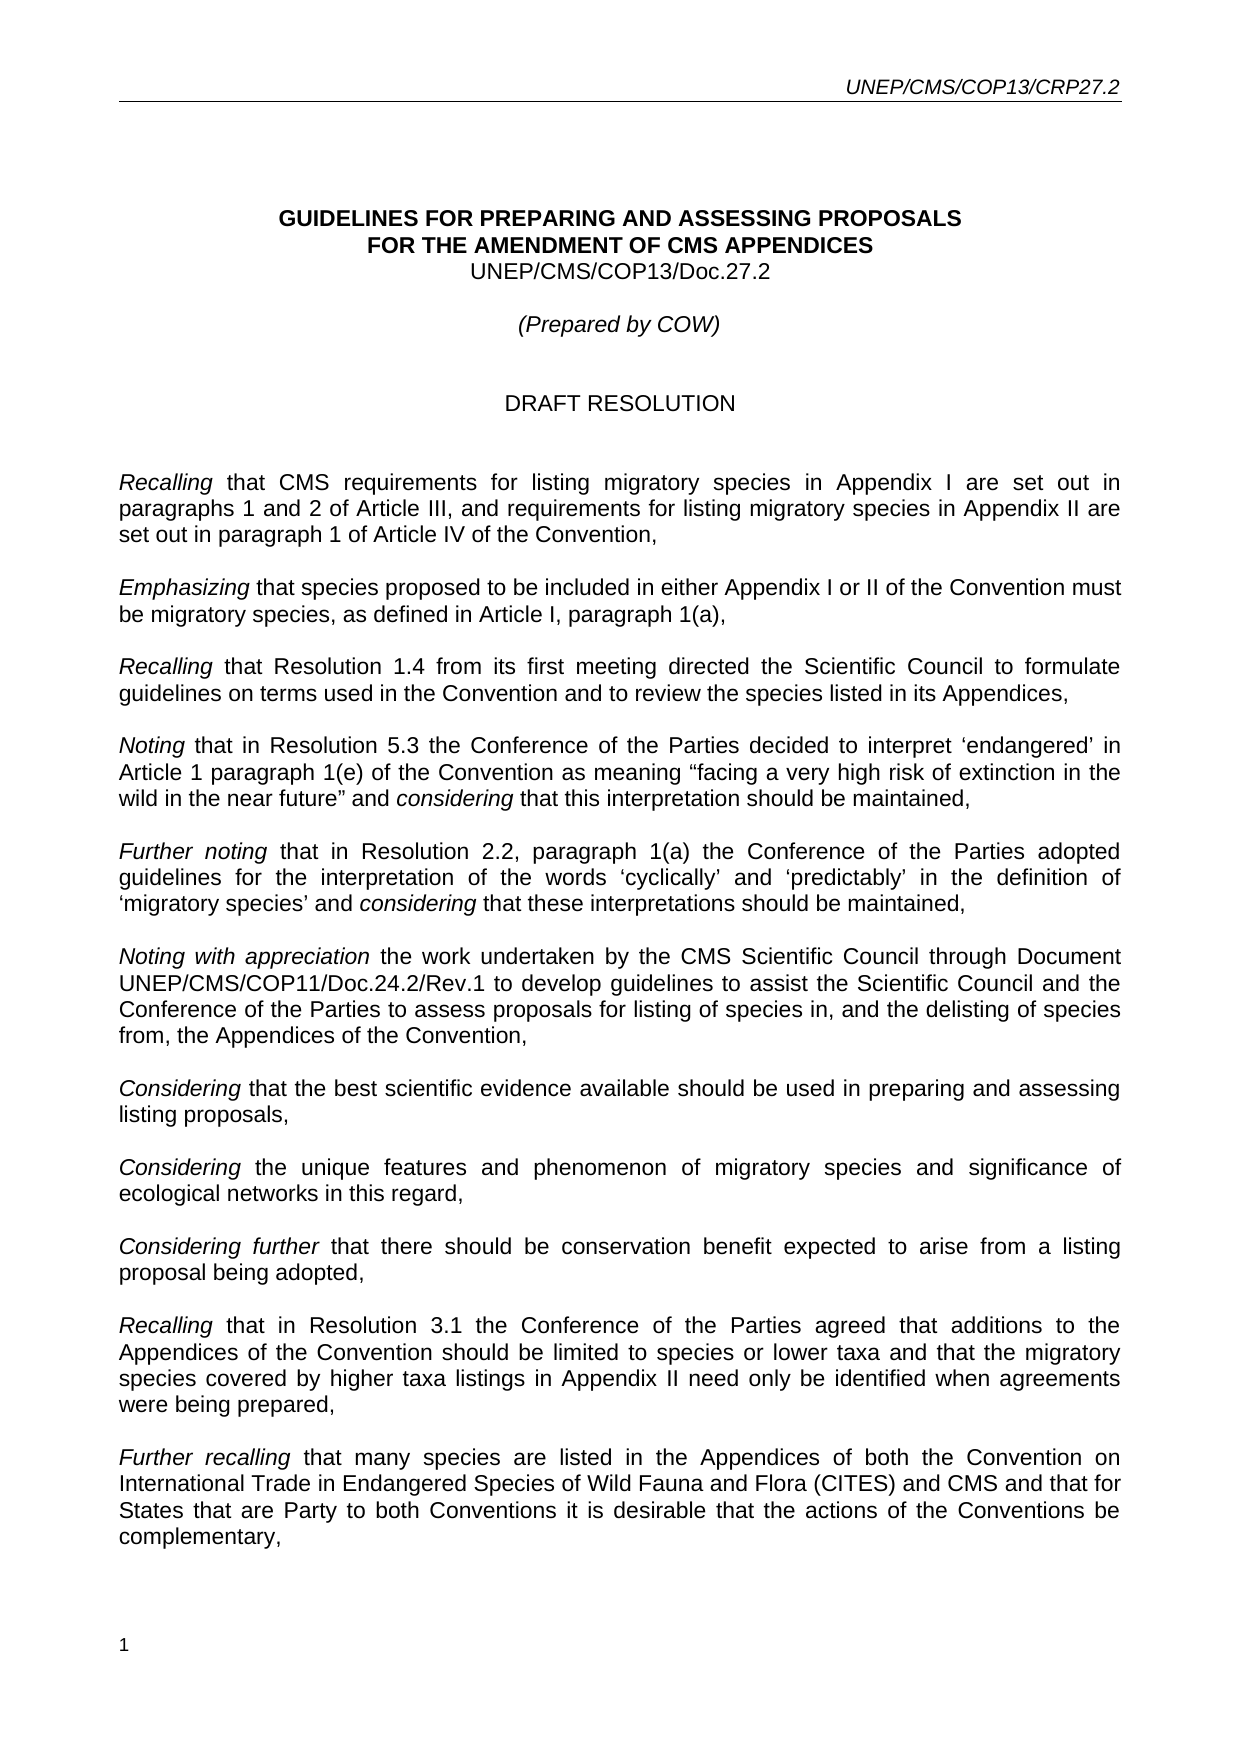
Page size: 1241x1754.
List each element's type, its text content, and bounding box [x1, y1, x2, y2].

text Further noting that in Resolution 2.2, paragraph 1(a) the Conference of the Parties adopted guidelines for the interpretation of the words ‘cyclically’ and ‘predictably’ in the definition of ‘migratory species’ and considering that these interpretations should be maintained, [118, 838, 1122, 917]
text Further recalling that many species are listed in the Appendices of both the Convention on International Trade in Endangered Species of Wild Fauna and Flora (CITES) and CMS and that for States that are Party to both Conventions it is desirable that the actions of the Conventions be complementary, [118, 1444, 1122, 1549]
text Considering that the best scientific evidence available should be used in preparing and assessing listing proposals, [118, 1075, 1122, 1128]
text Noting with appreciation the work undertaken by the CMS Scientific Council through Document UNEP/CMS/COP11/Doc.24.2/Rev.1 to develop guidelines to assist the Scientific Council and the Conference of the Parties to assess proposals for listing of species in, and the delisting of species from, the Appendices of the Convention, [118, 943, 1122, 1048]
text Noting that in Resolution 5.3 the Conference of the Parties decided to interpret ‘endangered’ in Article 1 paragraph 1(e) of the Convention as meaning “facing a very high risk of extinction in the wild in the near future” and considering that this interpretation should be maintained, [118, 732, 1122, 811]
text Considering the unique features and phenomenon of migratory species and significance of ecological networks in this regard, [118, 1154, 1122, 1207]
text Recalling that in Resolution 3.1 the Conference of the Parties agreed that additions to the Appendices of the Convention should be limited to species or lower taxa and that the migratory species covered by higher taxa listings in Appendix II need only be identified when agreements were being prepared, [118, 1312, 1122, 1417]
text Recalling that Resolution 1.4 from its first meeting directed the Scientific Council to formulate guidelines on terms used in the Convention and to review the species listed in its Appendices, [118, 653, 1122, 706]
text Recalling that CMS requirements for listing migratory species in Appendix I are set out in paragraphs 1 and 2 of Article III, and requirements for listing migratory species in Appendix II are set out in paragraph 1 of Article IV of the Convention, [118, 469, 1122, 548]
text (Prepared by COW) [118, 311, 1122, 337]
text UNEP/CMS/COP13/Doc.27.2 [118, 258, 1122, 284]
text DRAFT RESOLUTION [118, 390, 1122, 416]
text GUIDELINES FOR PREPARING AND ASSESSING PROPOSALS [118, 205, 1122, 232]
text FOR THE AMENDMENT OF CMS APPENDICES [118, 232, 1122, 258]
text Emphasizing that species proposed to be included in either Appendix I or II of the Convention must be migratory species, as defined in Article I, paragraph 1(a), [118, 574, 1122, 627]
text Considering further that there should be conservation benefit expected to arise from a listing proposal being adopted, [118, 1233, 1122, 1286]
